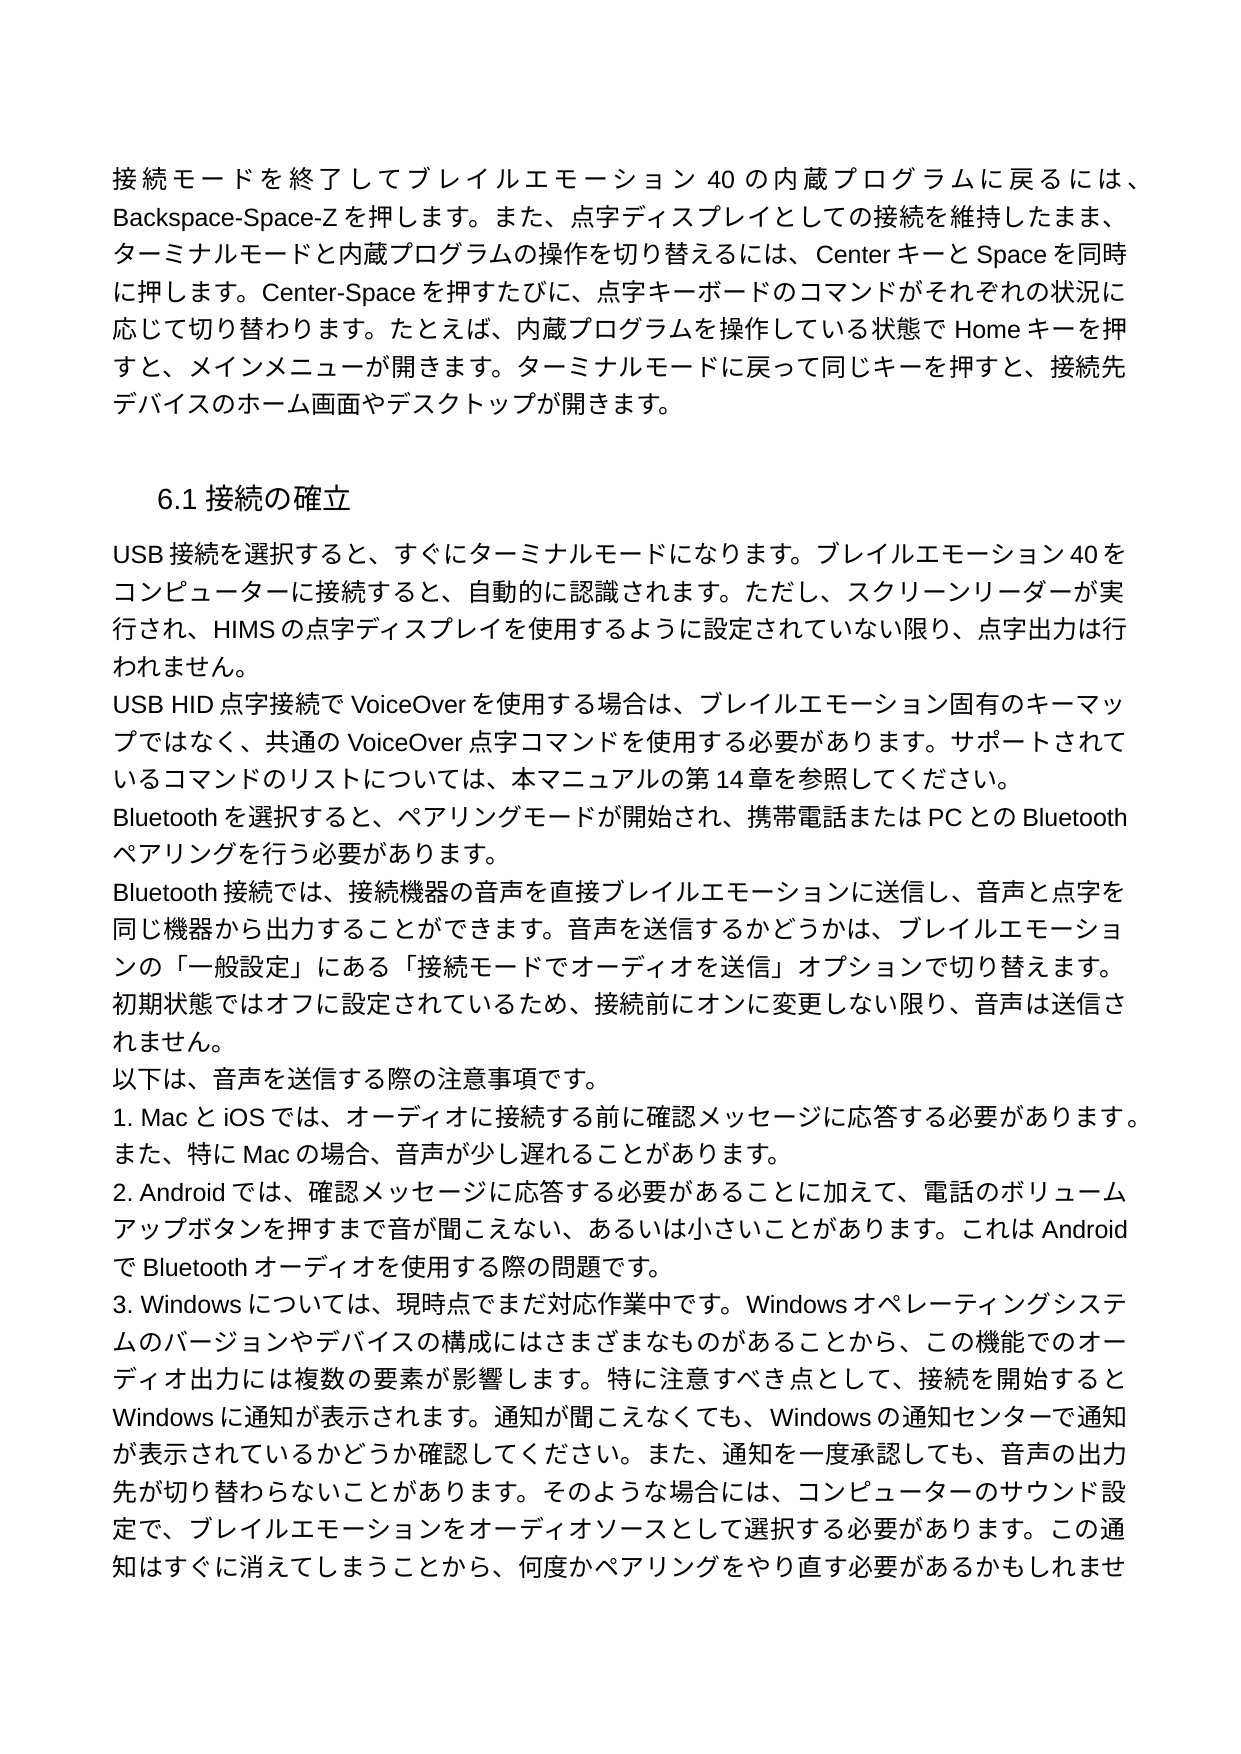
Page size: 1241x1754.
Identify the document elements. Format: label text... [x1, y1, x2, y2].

text USB接続を選択すると、すぐにターミナルモードになります。ブレイルエモーション40をコンピューターに接続すると、自動的に認識されます。ただし、スクリーンリーダーが実行され、HIMSの点字ディスプレイを使用するように設定されていない限り、点字出力は行われません。 [112, 534, 1128, 684]
text 以下は、音声を送信する際の注意事項です。 [112, 1059, 1128, 1097]
text 2. Androidでは、確認メッセージに応答する必要があることに加えて、電話のボリュームアップボタンを押すまで音が聞こえない、あるいは小さいことがあります。これはAndroidでBluetoothオーディオを使用する際の問題です。 [112, 1172, 1128, 1284]
subtitle 接続の確立 [157, 459, 1128, 534]
text 1. MacとiOSでは、オーディオに接続する前に確認メッセージに応答する必要があります。また、特にMacの場合、音声が少し遅れることがあります。 [112, 1097, 1128, 1172]
text Bluetooth接続では、接続機器の音声を直接ブレイルエモーションに送信し、音声と点字を同じ機器から出力することができます。音声を送信するかどうかは、ブレイルエモーションの「一般設定」にある「接続モードでオーディオを送信」オプションで切り替えます。初期状態ではオフに設定されているため、接続前にオンに変更しない限り、音声は送信されません。 [112, 872, 1128, 1059]
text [112, 1284, 1128, 1584]
text Bluetoothを選択すると、ペアリングモードが開始され、携帯電話またはPCとのBluetoothペアリングを行う必要があります。 [112, 797, 1128, 872]
text 接続モードを終了してブレイルエモーション40の内蔵プログラムに戻るには、Backspace-Space-Zを押します。また、点字ディスプレイとしての接続を維持したまま、ターミナルモードと内蔵プログラムの操作を切り替えるには、CenterキーとSpaceを同時に押します。Center-Spaceを押すたびに、点字キーボードのコマンドがそれぞれの状況に応じて切り替わります。たとえば、内蔵プログラムを操作している状態でHomeキーを押すと、メインメニューが開きます。ターミナルモードに戻って同じキーを押すと、接続先デバイスのホーム画面やデスクトップが開きます。 [112, 159, 1128, 422]
text USB HID点字接続でVoiceOverを使用する場合は、ブレイルエモーション固有のキーマップではなく、共通のVoiceOver点字コマンドを使用する必要があります。サポートされているコマンドのリストについては、本マニュアルの第14章を参照してください。 [112, 684, 1128, 797]
